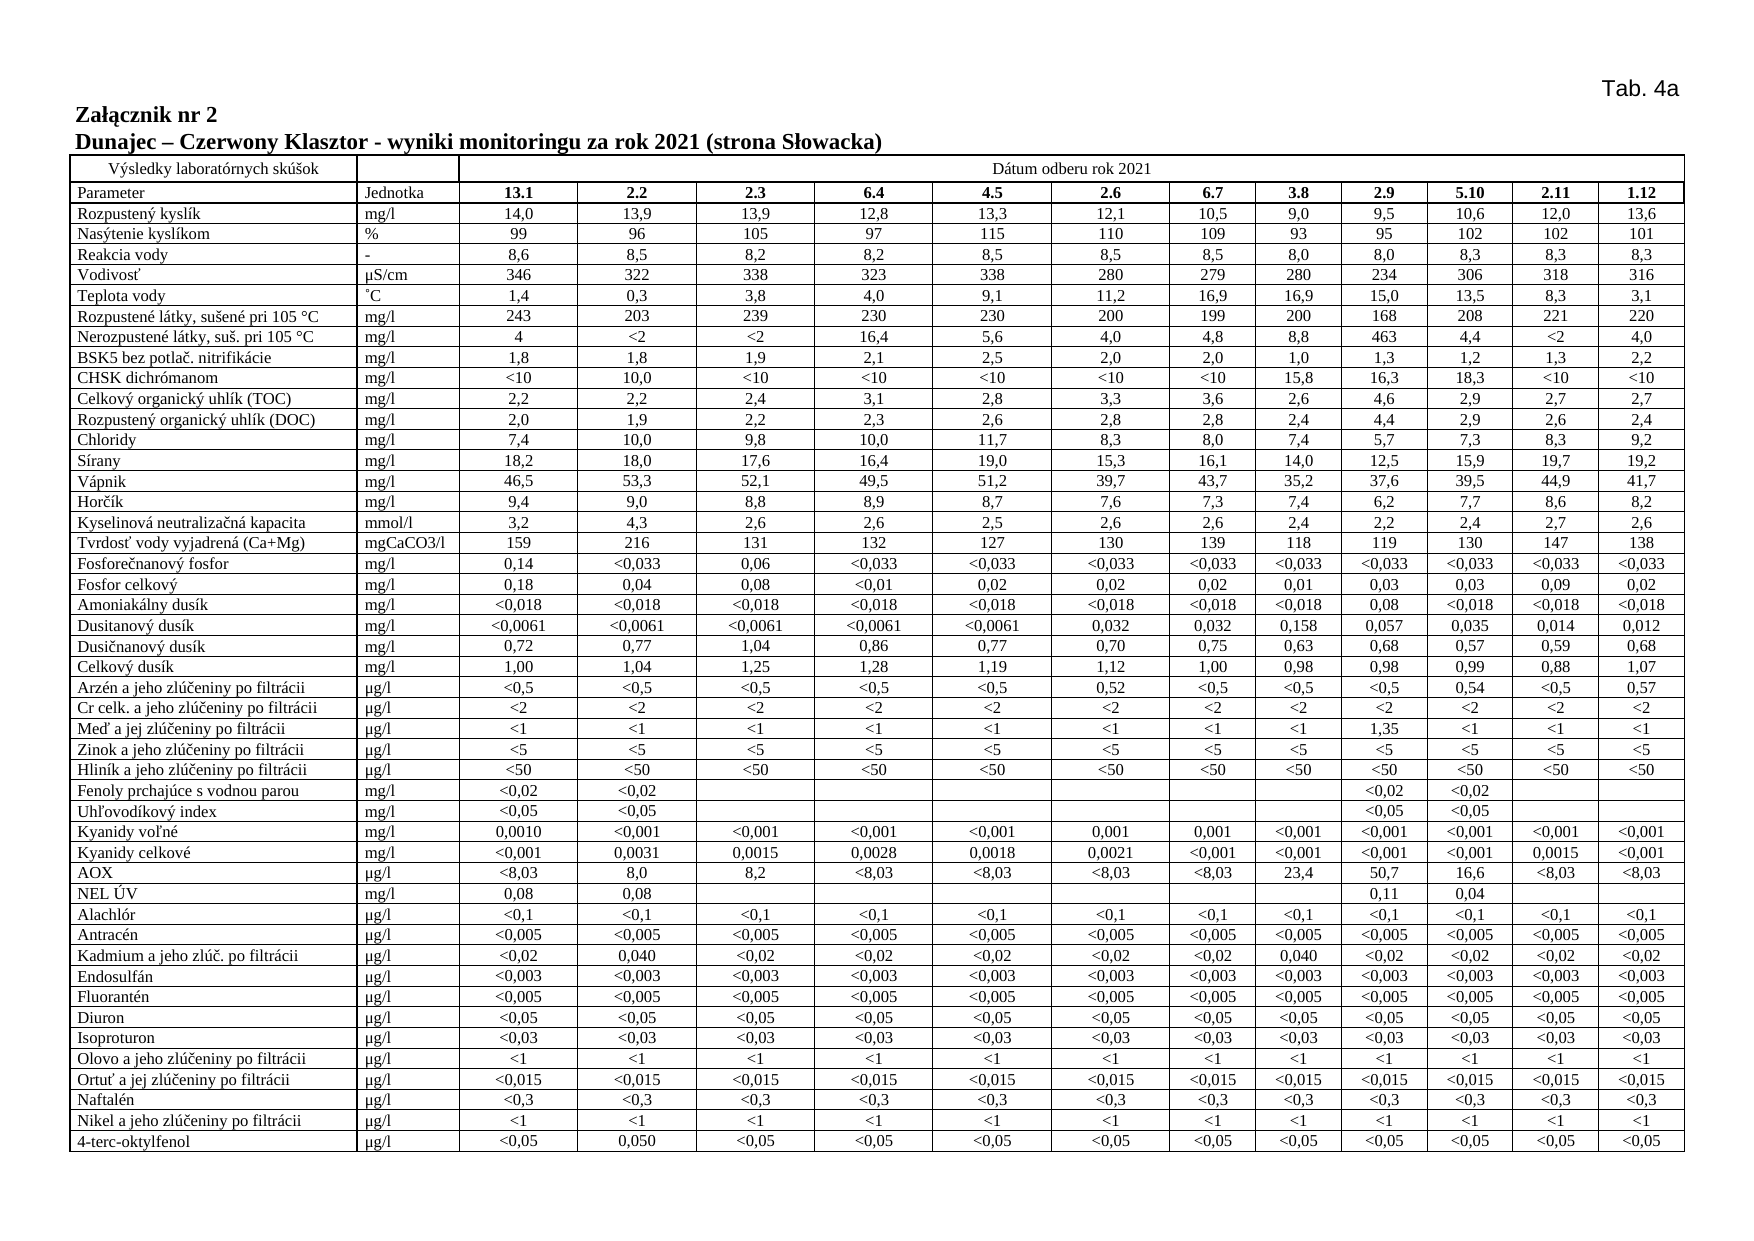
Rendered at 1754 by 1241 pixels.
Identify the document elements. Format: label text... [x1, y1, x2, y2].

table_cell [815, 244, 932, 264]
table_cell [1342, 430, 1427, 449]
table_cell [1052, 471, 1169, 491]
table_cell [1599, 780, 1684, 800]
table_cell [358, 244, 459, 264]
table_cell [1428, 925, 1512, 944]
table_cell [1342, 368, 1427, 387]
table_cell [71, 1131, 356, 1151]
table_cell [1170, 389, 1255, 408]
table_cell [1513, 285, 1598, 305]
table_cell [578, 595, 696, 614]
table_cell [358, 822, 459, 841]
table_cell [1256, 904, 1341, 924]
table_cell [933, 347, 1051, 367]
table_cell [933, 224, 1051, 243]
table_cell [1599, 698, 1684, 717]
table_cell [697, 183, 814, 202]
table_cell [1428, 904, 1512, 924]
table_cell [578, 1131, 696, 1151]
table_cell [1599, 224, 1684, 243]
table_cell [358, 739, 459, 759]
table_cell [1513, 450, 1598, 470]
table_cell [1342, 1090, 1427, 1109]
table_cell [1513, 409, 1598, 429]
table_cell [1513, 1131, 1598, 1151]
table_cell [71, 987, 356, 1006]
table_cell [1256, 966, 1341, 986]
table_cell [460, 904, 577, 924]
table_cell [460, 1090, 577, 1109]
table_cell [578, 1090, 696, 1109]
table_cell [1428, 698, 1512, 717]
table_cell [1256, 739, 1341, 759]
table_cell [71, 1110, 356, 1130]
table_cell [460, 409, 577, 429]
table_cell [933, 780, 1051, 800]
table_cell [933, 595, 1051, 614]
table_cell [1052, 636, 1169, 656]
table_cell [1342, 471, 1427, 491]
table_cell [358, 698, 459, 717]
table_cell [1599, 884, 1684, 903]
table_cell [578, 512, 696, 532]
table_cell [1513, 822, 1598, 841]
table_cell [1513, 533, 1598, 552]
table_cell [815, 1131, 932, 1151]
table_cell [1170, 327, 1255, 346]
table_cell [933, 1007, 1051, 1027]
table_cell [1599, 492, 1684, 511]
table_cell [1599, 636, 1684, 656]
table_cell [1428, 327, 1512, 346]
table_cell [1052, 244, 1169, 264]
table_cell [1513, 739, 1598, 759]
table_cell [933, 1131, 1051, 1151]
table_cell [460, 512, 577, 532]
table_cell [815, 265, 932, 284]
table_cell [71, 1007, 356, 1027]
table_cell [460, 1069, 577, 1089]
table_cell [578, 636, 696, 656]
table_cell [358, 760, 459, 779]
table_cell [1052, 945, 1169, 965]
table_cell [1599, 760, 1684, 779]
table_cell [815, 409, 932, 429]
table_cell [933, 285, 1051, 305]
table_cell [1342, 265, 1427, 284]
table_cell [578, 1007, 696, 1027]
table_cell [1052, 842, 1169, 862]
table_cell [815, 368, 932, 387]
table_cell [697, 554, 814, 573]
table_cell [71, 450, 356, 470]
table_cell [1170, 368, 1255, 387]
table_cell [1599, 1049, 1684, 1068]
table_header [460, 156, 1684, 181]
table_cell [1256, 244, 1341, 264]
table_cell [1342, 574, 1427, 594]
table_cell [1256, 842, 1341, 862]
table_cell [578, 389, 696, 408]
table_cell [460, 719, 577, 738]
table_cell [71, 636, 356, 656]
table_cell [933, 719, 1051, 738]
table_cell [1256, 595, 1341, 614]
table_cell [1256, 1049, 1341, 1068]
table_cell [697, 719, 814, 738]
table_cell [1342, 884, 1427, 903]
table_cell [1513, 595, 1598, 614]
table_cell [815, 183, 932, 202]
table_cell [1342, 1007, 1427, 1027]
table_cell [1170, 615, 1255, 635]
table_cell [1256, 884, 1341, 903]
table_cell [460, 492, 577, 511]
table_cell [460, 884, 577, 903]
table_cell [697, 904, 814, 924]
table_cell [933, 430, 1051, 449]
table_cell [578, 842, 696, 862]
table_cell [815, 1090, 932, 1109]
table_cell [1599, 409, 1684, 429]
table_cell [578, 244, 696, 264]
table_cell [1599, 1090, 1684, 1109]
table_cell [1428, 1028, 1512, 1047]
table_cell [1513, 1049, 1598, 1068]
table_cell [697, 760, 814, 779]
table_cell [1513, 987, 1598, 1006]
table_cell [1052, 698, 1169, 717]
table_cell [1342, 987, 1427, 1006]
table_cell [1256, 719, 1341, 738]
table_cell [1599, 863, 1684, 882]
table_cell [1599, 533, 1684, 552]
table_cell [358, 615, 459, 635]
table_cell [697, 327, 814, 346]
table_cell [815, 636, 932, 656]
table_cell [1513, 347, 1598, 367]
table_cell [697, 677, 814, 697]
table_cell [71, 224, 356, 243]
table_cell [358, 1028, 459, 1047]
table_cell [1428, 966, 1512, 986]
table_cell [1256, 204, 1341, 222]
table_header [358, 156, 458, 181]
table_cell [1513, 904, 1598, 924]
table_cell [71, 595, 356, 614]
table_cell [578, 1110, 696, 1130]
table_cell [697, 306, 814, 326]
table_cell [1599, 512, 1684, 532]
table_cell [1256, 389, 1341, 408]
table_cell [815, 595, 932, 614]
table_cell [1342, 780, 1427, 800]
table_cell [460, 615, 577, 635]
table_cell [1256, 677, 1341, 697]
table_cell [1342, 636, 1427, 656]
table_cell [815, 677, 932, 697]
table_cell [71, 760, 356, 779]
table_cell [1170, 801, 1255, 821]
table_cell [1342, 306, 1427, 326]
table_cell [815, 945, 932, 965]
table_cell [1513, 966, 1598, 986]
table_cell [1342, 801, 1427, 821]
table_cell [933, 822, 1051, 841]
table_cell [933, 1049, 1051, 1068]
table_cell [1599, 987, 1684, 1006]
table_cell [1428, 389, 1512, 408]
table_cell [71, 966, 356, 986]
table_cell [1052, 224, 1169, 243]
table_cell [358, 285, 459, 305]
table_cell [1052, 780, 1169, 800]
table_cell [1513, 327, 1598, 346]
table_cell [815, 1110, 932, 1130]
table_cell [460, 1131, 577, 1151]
text Dunajec – Czerwony Klasztor - wyniki monitoringu za rok 2021 (strona Słowacka) [75, 128, 1679, 154]
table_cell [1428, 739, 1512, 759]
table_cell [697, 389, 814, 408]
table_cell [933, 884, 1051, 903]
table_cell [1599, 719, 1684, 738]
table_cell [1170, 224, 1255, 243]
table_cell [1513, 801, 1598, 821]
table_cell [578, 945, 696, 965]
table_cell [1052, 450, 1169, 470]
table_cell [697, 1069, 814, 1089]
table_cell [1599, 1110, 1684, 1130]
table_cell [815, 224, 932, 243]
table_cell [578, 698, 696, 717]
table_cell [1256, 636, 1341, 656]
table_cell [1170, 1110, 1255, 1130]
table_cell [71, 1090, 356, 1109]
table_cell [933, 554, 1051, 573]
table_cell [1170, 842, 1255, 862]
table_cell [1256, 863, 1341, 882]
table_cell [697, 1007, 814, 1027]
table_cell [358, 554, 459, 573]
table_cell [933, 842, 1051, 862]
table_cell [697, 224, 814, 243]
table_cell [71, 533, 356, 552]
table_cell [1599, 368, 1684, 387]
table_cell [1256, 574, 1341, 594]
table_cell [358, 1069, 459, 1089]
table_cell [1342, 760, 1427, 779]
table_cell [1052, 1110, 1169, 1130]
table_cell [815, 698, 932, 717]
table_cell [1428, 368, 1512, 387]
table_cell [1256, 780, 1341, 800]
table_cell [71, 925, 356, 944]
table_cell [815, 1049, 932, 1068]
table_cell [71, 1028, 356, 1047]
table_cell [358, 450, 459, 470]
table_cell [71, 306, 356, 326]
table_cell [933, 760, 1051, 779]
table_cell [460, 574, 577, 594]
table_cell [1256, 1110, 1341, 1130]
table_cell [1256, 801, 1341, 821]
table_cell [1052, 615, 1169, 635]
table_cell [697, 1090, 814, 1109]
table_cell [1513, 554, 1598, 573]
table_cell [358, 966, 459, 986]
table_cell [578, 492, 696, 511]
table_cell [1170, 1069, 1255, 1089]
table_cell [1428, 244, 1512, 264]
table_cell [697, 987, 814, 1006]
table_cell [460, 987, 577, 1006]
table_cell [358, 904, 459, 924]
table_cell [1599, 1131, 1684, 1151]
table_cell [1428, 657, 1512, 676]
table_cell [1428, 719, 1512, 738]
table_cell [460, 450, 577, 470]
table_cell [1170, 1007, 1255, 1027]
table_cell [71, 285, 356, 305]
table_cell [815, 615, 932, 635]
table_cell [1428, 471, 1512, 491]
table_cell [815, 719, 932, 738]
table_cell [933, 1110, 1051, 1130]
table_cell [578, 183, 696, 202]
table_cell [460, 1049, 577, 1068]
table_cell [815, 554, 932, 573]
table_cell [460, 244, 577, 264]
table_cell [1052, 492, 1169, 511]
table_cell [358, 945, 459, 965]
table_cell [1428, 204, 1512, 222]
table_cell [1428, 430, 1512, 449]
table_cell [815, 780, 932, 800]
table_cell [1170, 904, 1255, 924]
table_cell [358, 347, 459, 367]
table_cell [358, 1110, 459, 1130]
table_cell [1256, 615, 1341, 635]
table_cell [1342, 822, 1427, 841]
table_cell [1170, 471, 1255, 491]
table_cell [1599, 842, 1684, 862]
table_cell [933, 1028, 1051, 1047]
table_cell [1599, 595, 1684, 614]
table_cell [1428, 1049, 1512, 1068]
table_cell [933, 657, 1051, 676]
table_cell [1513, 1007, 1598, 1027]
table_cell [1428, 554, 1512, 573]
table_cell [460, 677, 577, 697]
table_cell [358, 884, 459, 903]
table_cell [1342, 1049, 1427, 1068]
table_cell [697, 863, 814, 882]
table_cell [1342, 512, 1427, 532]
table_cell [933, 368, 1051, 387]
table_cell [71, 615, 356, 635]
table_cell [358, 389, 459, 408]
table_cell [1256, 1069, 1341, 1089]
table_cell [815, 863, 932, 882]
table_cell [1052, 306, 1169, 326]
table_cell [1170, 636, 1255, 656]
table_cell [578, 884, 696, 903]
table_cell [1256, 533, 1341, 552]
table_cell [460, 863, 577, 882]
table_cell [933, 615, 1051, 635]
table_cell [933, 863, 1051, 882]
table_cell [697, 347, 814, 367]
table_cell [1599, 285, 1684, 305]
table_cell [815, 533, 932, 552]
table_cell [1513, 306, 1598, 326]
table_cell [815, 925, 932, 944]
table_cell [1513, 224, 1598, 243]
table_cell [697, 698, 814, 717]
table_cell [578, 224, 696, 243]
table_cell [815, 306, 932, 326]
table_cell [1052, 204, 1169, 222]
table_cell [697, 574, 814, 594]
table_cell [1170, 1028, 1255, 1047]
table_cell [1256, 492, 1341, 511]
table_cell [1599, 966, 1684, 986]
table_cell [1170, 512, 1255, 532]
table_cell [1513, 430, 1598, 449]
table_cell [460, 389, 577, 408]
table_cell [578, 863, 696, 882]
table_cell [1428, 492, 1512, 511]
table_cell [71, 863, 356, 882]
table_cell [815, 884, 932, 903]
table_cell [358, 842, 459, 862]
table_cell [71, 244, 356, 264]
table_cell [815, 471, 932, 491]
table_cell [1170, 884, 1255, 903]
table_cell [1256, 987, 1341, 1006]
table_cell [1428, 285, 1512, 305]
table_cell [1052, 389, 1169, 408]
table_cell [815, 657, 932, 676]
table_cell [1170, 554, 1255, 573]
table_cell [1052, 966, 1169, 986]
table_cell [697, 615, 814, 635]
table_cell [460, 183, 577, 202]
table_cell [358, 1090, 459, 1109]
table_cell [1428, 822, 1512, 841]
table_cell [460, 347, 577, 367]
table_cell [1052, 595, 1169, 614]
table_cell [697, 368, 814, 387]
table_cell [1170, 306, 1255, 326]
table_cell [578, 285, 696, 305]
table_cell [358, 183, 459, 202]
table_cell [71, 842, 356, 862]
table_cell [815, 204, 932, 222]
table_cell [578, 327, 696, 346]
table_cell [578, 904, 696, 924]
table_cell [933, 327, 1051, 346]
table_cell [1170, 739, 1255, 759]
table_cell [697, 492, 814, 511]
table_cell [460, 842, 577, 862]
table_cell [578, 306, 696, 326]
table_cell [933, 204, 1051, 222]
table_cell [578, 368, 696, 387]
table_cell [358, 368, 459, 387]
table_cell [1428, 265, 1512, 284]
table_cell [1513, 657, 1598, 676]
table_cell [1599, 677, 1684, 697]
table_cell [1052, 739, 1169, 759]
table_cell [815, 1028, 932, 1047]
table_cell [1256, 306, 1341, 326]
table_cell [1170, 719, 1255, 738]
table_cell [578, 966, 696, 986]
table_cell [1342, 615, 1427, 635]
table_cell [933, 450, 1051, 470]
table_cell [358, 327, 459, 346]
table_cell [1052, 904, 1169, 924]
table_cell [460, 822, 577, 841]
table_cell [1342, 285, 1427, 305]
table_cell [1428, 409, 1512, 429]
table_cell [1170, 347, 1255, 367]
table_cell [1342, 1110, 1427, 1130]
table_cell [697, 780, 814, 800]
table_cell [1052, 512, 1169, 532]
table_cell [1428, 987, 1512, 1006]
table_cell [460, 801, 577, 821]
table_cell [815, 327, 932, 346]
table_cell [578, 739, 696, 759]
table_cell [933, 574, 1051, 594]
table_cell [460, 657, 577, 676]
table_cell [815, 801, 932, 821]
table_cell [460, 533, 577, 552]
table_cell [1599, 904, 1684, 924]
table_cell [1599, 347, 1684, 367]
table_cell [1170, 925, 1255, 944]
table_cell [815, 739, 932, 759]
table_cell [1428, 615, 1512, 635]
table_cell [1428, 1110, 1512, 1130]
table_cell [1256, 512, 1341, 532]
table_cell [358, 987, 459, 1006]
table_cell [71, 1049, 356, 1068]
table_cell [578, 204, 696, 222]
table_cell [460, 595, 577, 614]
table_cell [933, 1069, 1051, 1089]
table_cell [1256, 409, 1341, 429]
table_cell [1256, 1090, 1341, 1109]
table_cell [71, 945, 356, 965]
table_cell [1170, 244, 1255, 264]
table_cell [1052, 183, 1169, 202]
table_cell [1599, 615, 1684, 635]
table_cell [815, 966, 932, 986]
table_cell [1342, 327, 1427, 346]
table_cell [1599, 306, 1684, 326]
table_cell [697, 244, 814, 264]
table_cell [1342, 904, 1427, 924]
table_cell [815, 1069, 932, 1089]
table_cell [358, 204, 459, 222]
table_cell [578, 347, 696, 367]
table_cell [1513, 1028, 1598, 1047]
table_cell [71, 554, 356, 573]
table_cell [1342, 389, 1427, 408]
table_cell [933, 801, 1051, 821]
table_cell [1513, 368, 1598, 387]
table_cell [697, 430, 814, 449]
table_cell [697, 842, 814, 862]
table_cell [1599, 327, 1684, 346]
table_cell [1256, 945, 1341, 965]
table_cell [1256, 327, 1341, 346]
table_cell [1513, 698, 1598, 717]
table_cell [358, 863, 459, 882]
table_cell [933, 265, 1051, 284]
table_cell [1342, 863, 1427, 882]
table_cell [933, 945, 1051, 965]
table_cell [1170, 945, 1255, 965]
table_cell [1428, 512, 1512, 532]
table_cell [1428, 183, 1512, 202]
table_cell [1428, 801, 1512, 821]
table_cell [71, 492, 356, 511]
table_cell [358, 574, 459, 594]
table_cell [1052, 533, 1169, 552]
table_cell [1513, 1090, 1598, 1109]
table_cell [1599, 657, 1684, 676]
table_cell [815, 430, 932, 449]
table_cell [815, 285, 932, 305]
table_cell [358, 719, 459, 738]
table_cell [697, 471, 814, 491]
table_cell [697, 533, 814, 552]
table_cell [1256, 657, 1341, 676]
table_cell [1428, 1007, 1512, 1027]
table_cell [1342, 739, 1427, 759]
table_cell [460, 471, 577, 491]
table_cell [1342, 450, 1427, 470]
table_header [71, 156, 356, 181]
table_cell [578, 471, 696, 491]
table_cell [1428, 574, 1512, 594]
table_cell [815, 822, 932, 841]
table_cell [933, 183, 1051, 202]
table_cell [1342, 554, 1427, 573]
text Załącznik nr 2 [75, 101, 1679, 128]
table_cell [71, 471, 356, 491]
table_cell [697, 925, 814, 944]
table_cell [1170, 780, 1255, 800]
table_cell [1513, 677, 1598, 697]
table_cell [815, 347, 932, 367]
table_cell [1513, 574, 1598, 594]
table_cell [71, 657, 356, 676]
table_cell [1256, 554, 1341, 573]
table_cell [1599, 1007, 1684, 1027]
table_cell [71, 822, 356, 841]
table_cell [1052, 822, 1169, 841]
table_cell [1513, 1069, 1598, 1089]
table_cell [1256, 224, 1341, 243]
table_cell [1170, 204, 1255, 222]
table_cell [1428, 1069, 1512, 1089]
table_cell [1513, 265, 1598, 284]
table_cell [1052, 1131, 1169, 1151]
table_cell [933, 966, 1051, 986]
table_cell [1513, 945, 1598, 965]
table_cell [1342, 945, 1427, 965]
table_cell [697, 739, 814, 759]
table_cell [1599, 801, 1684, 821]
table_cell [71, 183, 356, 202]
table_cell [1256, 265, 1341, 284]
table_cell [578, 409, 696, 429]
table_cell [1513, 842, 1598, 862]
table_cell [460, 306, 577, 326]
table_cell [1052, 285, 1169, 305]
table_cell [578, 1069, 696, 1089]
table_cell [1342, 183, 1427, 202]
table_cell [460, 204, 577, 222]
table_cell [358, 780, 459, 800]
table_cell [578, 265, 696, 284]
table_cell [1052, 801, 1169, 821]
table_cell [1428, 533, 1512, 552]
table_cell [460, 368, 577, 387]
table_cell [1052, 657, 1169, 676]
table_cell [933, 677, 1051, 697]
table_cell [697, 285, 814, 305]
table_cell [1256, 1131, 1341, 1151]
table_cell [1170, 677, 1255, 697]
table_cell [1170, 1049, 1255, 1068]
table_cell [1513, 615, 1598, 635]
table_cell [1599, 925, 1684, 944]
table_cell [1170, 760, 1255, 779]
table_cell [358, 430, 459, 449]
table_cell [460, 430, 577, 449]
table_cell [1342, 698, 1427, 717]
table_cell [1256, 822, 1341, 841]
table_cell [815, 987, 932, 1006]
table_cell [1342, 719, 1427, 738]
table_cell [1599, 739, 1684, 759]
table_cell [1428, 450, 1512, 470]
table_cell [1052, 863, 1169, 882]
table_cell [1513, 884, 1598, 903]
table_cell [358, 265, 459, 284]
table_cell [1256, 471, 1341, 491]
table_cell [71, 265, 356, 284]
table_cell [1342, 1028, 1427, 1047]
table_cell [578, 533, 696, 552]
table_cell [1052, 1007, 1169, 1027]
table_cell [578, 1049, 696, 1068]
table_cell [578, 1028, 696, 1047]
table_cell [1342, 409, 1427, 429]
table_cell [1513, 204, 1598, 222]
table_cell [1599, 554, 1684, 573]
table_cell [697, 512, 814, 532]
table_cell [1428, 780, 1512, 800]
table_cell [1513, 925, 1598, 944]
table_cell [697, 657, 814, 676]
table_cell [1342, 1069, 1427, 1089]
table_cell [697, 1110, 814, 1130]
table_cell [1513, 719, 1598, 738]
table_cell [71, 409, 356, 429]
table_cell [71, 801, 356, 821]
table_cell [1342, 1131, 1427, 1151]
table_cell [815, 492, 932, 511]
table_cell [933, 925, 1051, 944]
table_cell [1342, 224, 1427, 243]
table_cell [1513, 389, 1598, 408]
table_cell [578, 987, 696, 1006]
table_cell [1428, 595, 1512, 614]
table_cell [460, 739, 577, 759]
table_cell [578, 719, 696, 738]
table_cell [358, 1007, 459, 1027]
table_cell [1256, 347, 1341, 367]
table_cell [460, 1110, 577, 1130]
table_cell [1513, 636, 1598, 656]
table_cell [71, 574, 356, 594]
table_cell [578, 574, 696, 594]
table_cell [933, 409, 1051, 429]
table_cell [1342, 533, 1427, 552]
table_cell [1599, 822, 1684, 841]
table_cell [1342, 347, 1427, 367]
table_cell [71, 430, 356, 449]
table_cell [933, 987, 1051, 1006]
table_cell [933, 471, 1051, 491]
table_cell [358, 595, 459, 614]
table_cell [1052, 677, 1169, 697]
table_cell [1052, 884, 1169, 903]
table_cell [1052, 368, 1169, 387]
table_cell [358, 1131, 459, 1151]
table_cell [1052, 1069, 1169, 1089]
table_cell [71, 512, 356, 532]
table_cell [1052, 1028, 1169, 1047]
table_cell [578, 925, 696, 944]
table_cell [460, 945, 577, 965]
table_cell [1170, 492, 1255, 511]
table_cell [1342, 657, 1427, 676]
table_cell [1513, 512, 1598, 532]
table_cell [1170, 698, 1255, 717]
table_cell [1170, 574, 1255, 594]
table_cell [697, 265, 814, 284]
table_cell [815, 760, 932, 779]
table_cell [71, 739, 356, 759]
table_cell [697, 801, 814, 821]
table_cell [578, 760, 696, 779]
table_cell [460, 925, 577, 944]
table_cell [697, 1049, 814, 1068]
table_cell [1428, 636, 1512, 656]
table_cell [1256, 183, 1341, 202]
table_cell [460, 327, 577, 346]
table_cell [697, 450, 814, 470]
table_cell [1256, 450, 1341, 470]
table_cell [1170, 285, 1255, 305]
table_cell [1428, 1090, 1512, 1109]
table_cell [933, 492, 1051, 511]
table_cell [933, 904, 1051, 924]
text Tab. 4a [75, 75, 1679, 101]
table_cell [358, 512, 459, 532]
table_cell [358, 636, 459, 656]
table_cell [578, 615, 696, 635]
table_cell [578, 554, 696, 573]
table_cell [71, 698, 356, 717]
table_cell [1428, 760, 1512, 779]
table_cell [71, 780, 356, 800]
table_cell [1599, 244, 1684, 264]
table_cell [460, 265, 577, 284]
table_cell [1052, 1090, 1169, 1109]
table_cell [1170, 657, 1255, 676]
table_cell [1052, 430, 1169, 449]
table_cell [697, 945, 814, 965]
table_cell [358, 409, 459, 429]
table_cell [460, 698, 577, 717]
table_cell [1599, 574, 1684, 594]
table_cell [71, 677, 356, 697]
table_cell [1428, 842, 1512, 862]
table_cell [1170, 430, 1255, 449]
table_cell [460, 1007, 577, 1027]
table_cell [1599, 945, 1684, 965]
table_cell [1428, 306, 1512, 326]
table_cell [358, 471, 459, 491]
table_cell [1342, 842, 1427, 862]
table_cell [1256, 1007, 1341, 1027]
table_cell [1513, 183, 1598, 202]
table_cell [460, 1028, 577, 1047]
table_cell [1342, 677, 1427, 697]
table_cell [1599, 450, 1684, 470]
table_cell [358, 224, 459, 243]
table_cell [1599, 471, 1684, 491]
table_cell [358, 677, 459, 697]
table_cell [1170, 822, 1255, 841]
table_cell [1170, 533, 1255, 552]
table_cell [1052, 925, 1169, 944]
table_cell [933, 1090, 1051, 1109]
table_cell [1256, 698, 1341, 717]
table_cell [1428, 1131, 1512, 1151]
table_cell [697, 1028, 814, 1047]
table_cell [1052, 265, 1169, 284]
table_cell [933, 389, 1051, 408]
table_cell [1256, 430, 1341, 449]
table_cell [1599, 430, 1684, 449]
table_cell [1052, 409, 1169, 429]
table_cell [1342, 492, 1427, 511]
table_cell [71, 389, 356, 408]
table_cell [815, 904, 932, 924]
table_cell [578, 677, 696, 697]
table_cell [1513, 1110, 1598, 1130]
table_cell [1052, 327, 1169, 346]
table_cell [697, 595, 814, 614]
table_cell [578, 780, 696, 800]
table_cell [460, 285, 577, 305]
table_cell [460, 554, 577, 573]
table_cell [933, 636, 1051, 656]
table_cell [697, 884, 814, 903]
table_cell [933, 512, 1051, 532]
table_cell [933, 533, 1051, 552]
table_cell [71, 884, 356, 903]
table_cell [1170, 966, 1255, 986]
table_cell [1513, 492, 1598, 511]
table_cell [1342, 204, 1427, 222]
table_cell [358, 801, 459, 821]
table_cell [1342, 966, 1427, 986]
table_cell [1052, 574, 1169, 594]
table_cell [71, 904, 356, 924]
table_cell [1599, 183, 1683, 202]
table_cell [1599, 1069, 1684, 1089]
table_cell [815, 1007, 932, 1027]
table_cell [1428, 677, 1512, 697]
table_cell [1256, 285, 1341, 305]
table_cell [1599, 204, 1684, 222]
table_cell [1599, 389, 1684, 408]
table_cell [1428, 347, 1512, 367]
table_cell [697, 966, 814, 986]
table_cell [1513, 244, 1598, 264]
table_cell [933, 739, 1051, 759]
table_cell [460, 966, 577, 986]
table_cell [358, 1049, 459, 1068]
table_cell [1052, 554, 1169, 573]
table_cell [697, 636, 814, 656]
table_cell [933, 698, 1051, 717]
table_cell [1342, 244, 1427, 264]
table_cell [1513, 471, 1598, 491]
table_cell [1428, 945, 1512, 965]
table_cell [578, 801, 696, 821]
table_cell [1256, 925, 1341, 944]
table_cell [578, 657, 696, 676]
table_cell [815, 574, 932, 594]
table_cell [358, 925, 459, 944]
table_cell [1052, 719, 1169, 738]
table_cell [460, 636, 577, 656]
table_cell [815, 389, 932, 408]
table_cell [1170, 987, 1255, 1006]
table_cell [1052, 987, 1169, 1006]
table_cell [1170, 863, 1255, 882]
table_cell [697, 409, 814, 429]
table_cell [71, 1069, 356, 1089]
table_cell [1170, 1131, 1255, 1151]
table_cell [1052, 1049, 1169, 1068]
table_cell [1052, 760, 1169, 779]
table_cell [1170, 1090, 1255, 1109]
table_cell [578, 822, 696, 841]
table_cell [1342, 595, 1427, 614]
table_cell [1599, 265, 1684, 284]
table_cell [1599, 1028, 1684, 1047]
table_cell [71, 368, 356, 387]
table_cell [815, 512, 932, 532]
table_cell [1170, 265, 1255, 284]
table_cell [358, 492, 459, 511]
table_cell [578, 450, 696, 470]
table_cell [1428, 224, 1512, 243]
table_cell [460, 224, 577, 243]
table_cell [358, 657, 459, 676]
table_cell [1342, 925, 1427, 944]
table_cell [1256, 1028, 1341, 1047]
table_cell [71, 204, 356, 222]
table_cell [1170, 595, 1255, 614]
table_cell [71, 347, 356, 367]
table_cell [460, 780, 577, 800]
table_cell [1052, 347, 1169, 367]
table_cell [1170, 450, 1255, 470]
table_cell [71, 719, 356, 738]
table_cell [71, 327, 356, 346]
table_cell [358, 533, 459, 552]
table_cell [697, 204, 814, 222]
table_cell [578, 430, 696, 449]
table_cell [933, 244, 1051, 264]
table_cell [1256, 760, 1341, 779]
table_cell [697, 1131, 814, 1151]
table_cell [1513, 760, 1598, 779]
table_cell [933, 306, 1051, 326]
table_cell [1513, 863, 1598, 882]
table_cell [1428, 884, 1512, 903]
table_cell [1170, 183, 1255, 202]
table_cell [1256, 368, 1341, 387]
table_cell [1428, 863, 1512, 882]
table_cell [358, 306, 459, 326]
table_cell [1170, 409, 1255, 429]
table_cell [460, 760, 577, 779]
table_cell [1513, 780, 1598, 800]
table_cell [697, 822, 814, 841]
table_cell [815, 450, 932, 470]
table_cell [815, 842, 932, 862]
